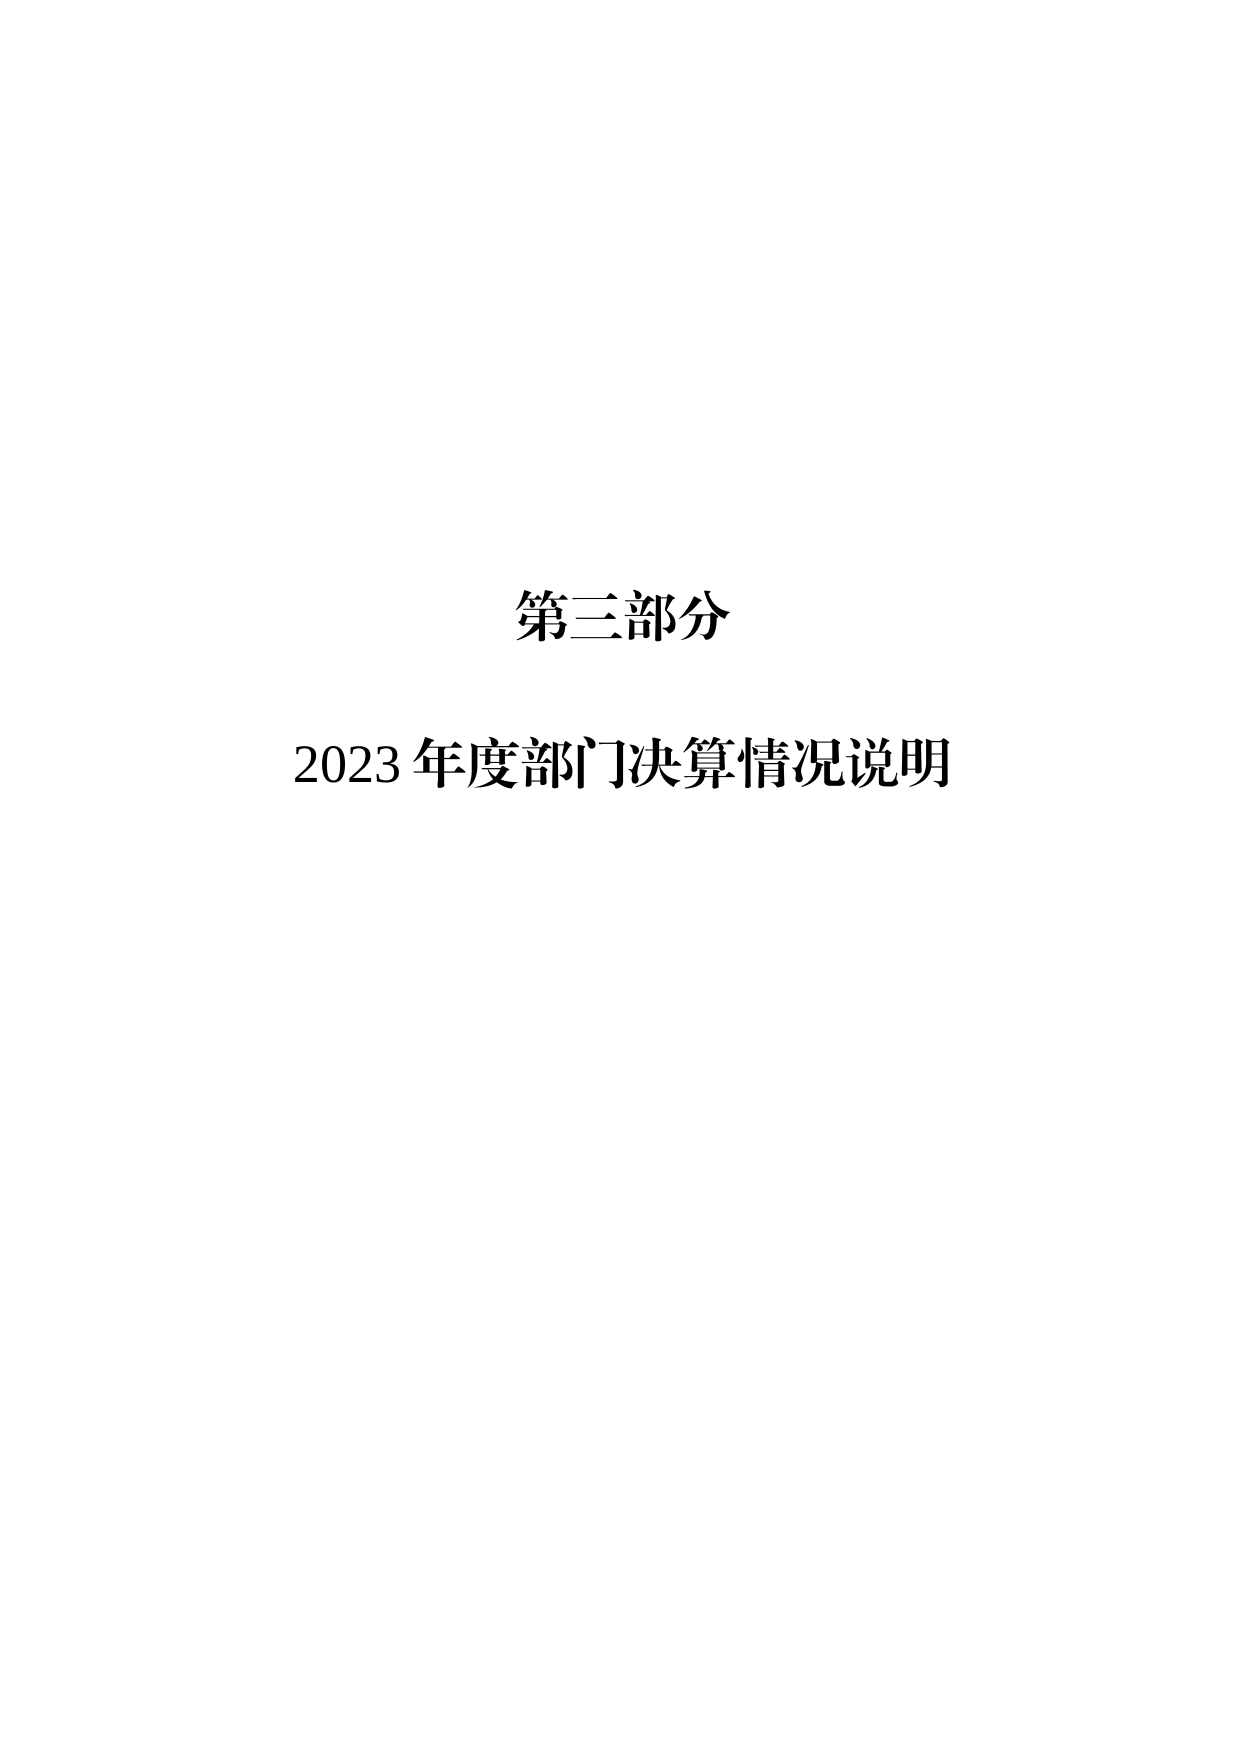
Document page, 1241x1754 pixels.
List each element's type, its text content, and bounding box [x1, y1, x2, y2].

text 2023年度部门决算情况说明 [165, 716, 1081, 813]
text 第三部分 [165, 586, 1081, 651]
